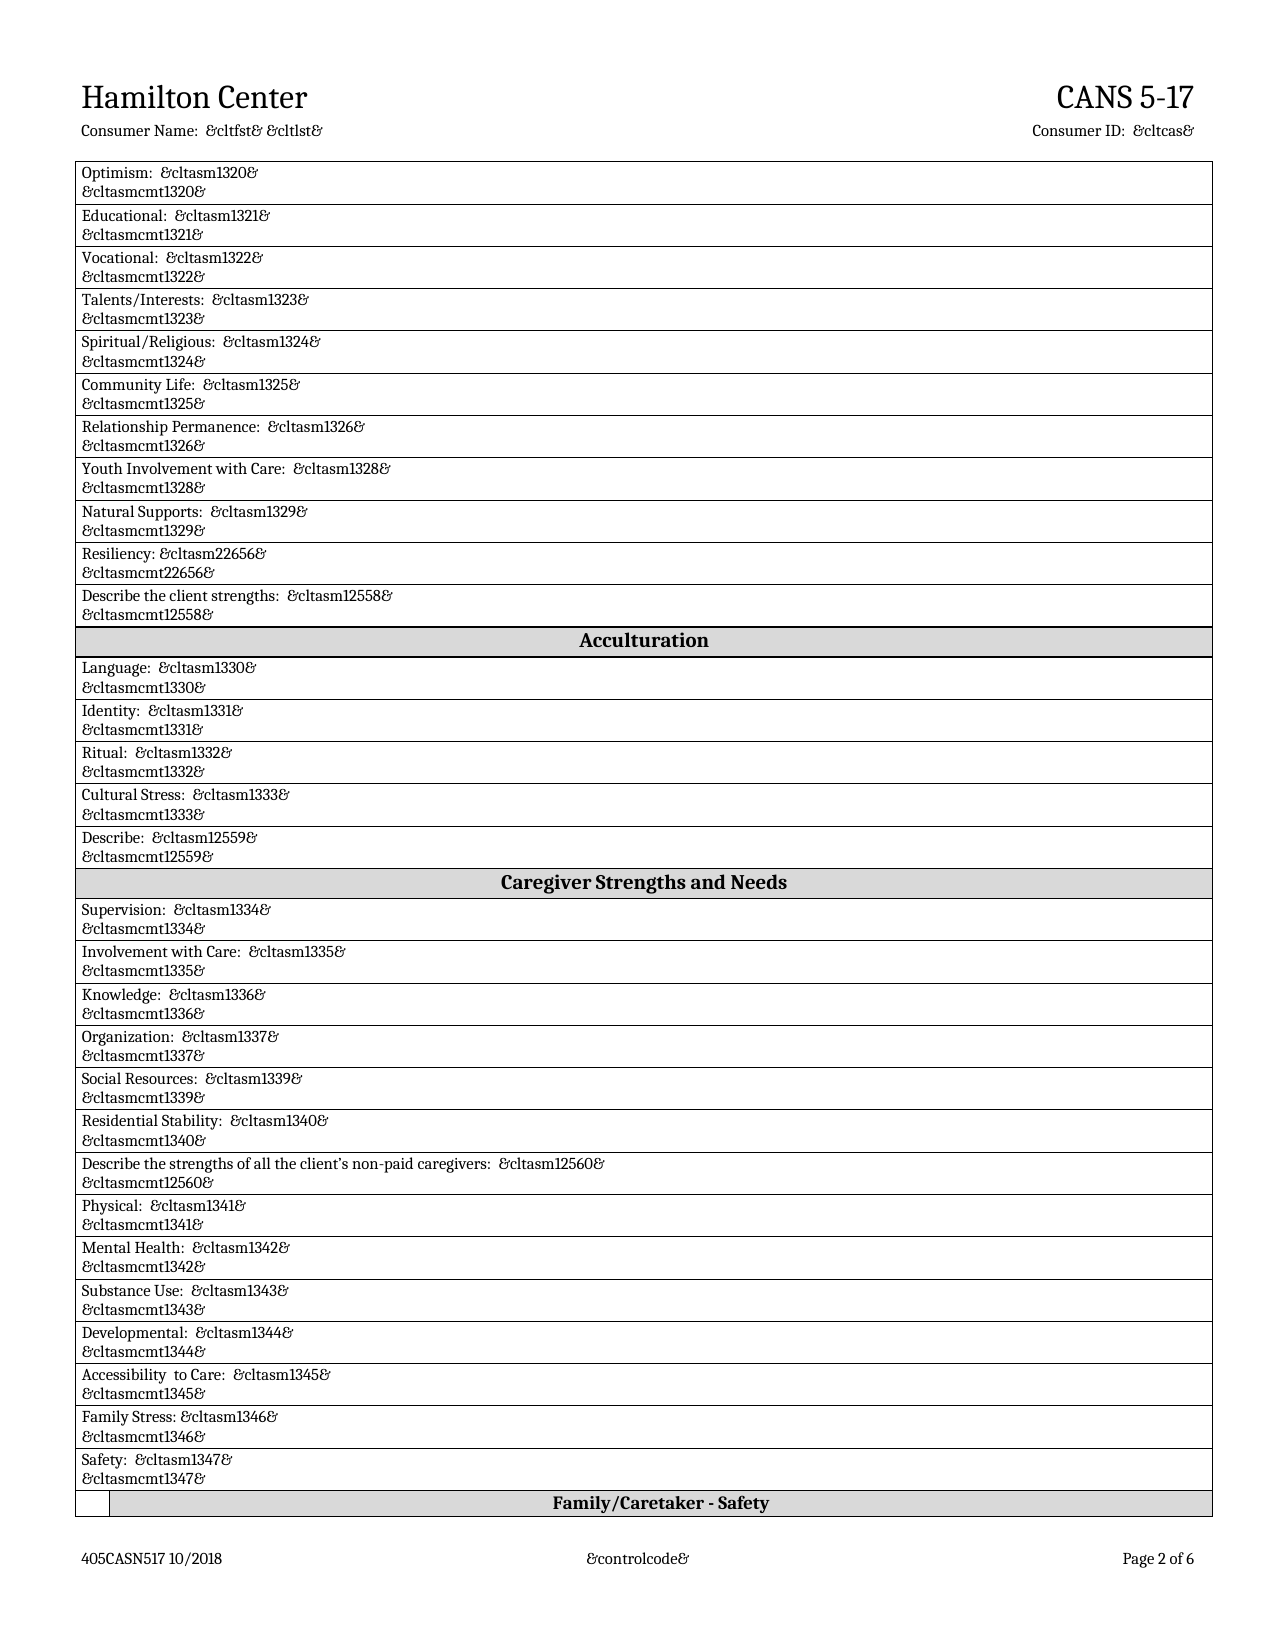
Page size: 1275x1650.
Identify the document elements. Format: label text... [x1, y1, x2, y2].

table_cell Identity: &cltasm1331& &cltasmcmt1331& [76, 700, 1212, 741]
table_cell Resiliency: &cltasm22656& &cltasmcmt22656& [76, 543, 1212, 584]
table_cell Cultural Stress: &cltasm1333& &cltasmcmt1333& [76, 784, 1212, 826]
table_cell Talents/Interests: &cltasm1323& &cltasmcmt1323& [76, 289, 1212, 330]
table_cell Relationship Permanence: &cltasm1326& &cltasmcmt1326& [76, 416, 1212, 457]
table_cell Acculturation [76, 628, 1212, 656]
table_cell Social Resources: &cltasm1339& &cltasmcmt1339& [76, 1068, 1212, 1109]
table_cell Language: &cltasm1330& &cltasmcmt1330& [76, 658, 1212, 699]
table_cell Optimism: &cltasm1320& &cltasmcmt1320& [76, 162, 1212, 203]
table_cell Youth Involvement with Care: &cltasm1328& &cltasmcmt1328& [76, 458, 1212, 499]
table_cell Describe the client strengths: &cltasm12558& &cltasmcmt12558& [76, 585, 1212, 626]
table_cell Accessibility to Care: &cltasm1345& &cltasmcmt1345& [76, 1364, 1212, 1405]
table_cell Spiritual/Religious: &cltasm1324& &cltasmcmt1324& [76, 331, 1212, 373]
table_cell Natural Supports: &cltasm1329& &cltasmcmt1329& [76, 501, 1212, 542]
table_cell Substance Use: &cltasm1343& &cltasmcmt1343& [76, 1280, 1212, 1321]
table_cell Involvement with Care: &cltasm1335& &cltasmcmt1335& [76, 941, 1212, 982]
table_cell Describe: &cltasm12559& &cltasmcmt12559& [76, 827, 1212, 868]
table_cell Organization: &cltasm1337& &cltasmcmt1337& [76, 1026, 1212, 1067]
table_cell Educational: &cltasm1321& &cltasmcmt1321& [76, 205, 1212, 246]
table_cell Caregiver Strengths and Needs [76, 869, 1212, 898]
table_cell Safety: &cltasm1347& &cltasmcmt1347& [76, 1449, 1212, 1490]
table_cell Community Life: &cltasm1325& &cltasmcmt1325& [76, 374, 1212, 415]
table_cell [76, 1491, 109, 1516]
table_cell Ritual: &cltasm1332& &cltasmcmt1332& [76, 742, 1212, 783]
table_cell Physical: &cltasm1341& &cltasmcmt1341& [76, 1195, 1212, 1236]
table_cell Describe the strengths of all the client’s non-paid caregivers: &cltasm12560& &cltasmcmt12560& [76, 1153, 1212, 1194]
table_cell Residential Stability: &cltasm1340& &cltasmcmt1340& [76, 1110, 1212, 1152]
table_cell Developmental: &cltasm1344& &cltasmcmt1344& [76, 1322, 1212, 1363]
table_cell Family/Caretaker - Safety [110, 1491, 1212, 1516]
table_cell Vocational: &cltasm1322& &cltasmcmt1322& [76, 247, 1212, 288]
table_cell Supervision: &cltasm1334& &cltasmcmt1334& [76, 899, 1212, 940]
table_cell Knowledge: &cltasm1336& &cltasmcmt1336& [76, 984, 1212, 1025]
table_cell Family Stress: &cltasm1346& &cltasmcmt1346& [76, 1406, 1212, 1448]
table_cell Mental Health: &cltasm1342& &cltasmcmt1342& [76, 1237, 1212, 1278]
